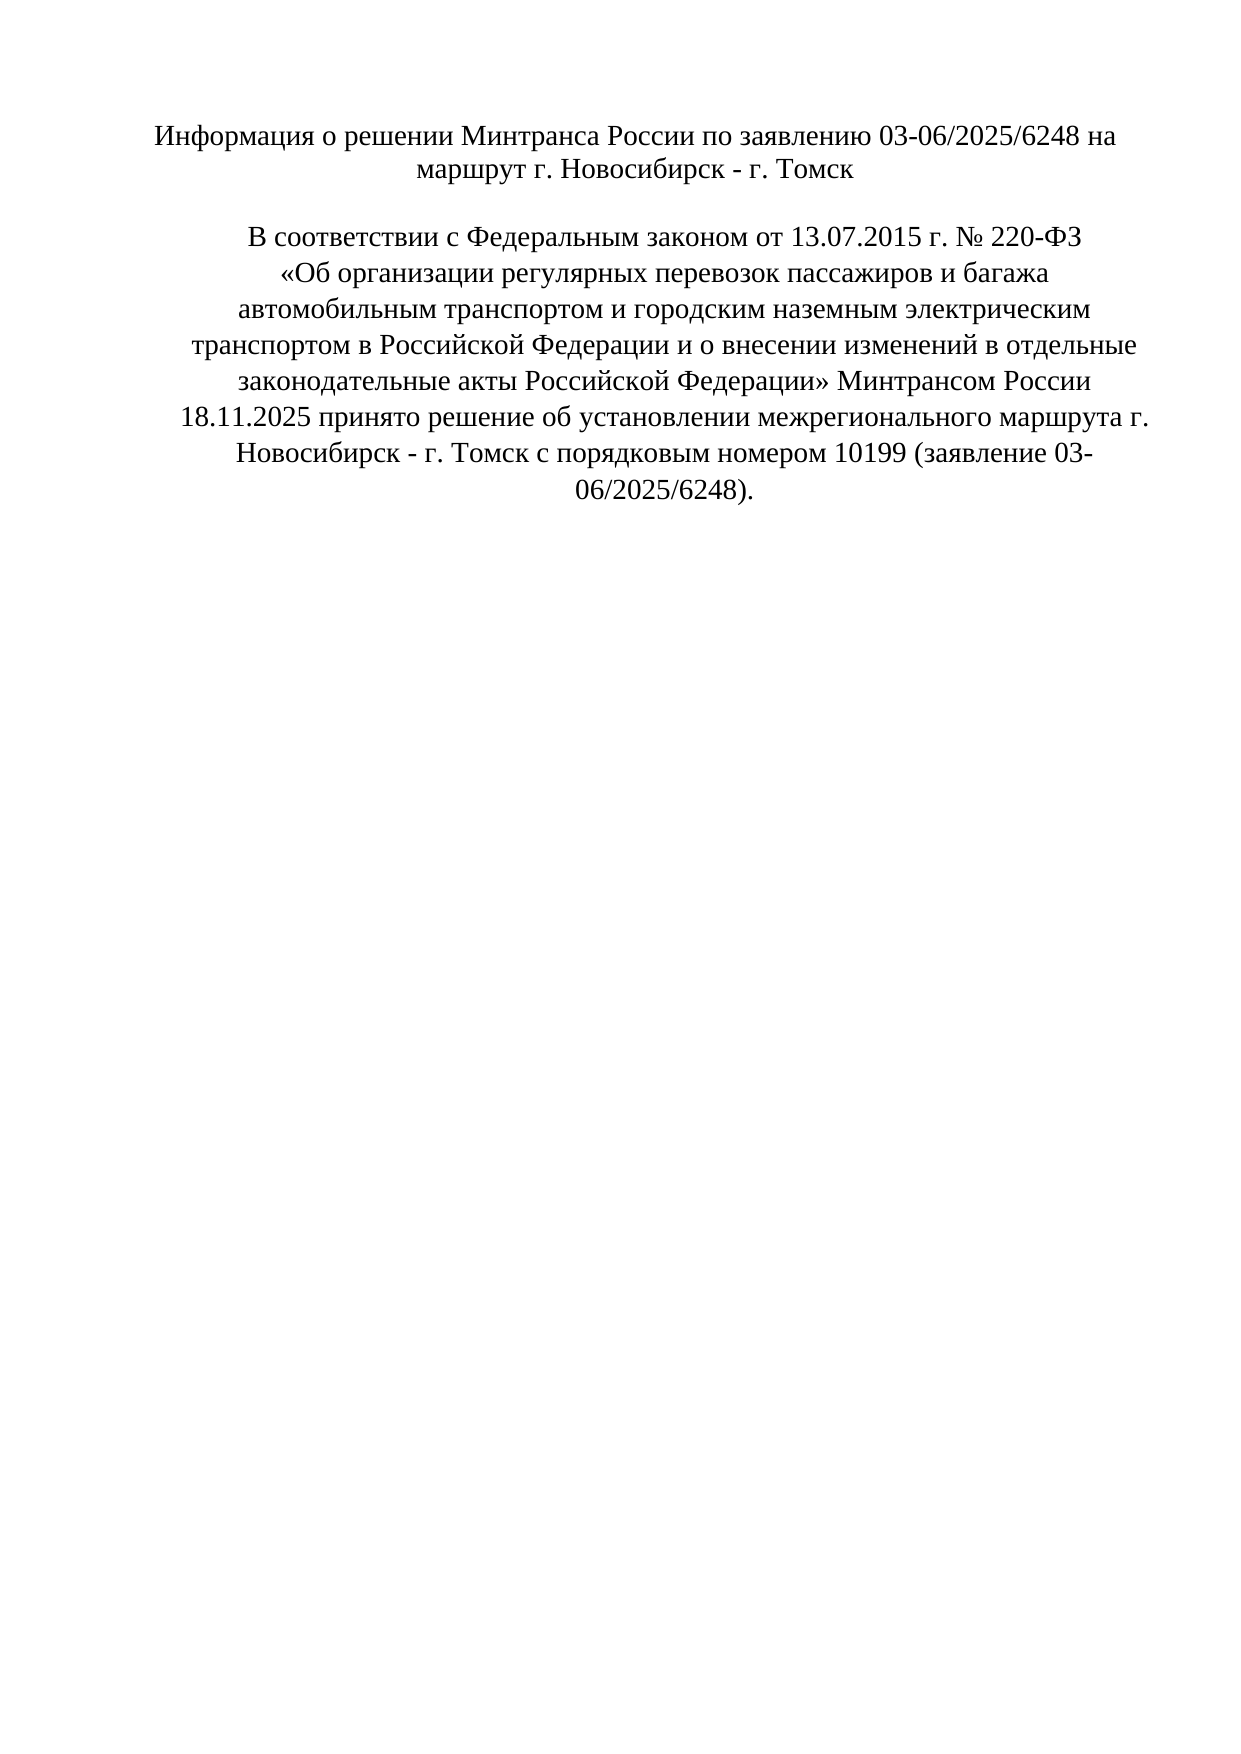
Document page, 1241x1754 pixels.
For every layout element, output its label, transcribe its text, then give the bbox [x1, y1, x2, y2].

text Информация о решении Минтранса России по заявлению 03-06/2025/6248 на маршрут г. Новосибирск - г. Томск [118, 118, 1152, 185]
text В соответствии с Федеральным законом от 13.07.2015 г. № 220-ФЗ «Об организации регулярных перевозок пассажиров и багажа автомобильным транспортом и городским наземным электрическим транспортом в Российской Федерации и о внесении изменений в отдельные законодательные акты Российской Федерации» Минтрансом России 18.11.2025 принято решение об установлении межрегионального маршрута г. Новосибирск - г. Томск с порядковым номером 10199 (заявление 03-06/2025/6248). [177, 219, 1152, 505]
